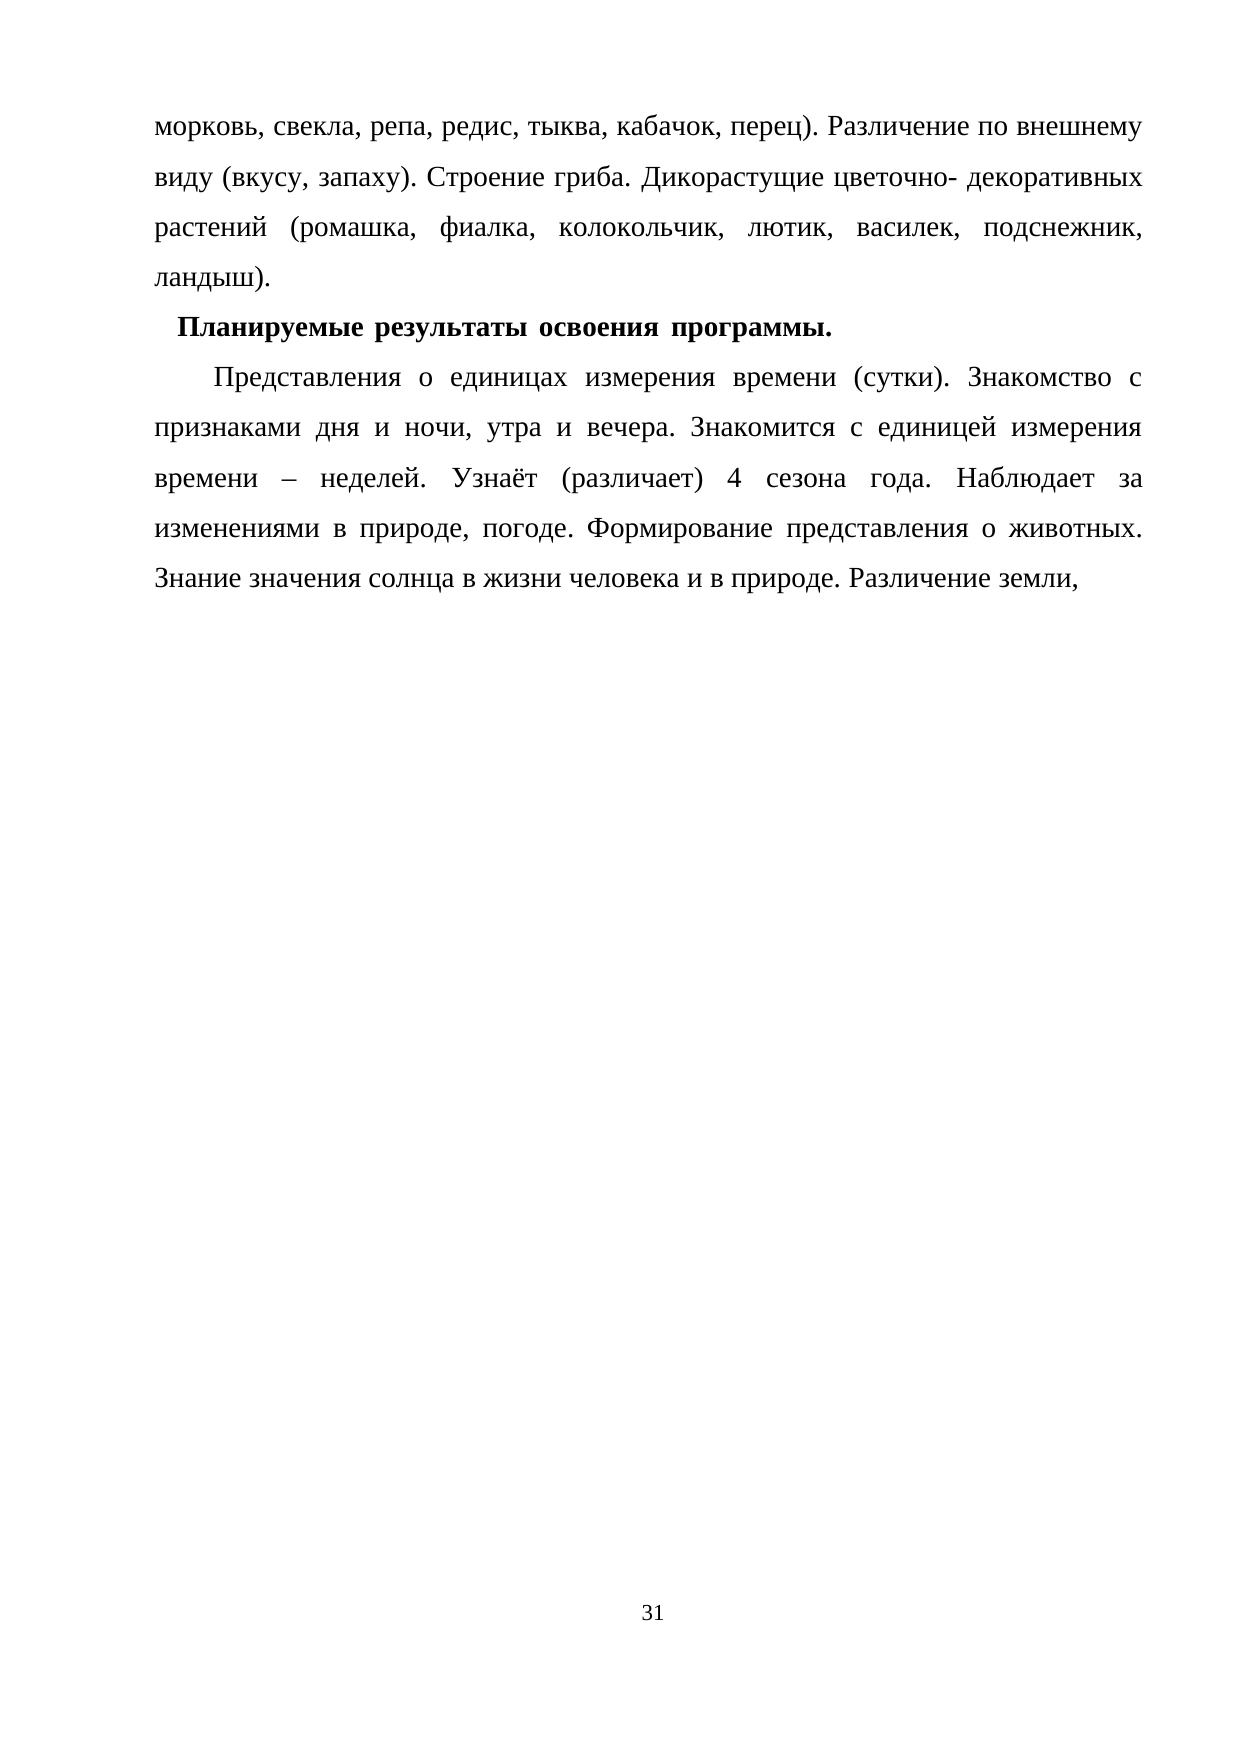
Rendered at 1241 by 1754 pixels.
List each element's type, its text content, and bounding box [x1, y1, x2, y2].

text Представления о единицах измерения времени (сутки). Знакомство с признаками дня и ночи, утра и вечера. Знакомится с единицей измерения времени – неделей. Узнаёт (различает) 4 сезона года. Наблюдает за изменениями в природе, погоде. Формирование представления о животных. Знание значения солнца в жизни человека и в природе. Различение земли, [154, 359, 1143, 594]
subtitle Планируемые результаты освоения программы. [177, 309, 1151, 343]
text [154, 108, 1143, 293]
